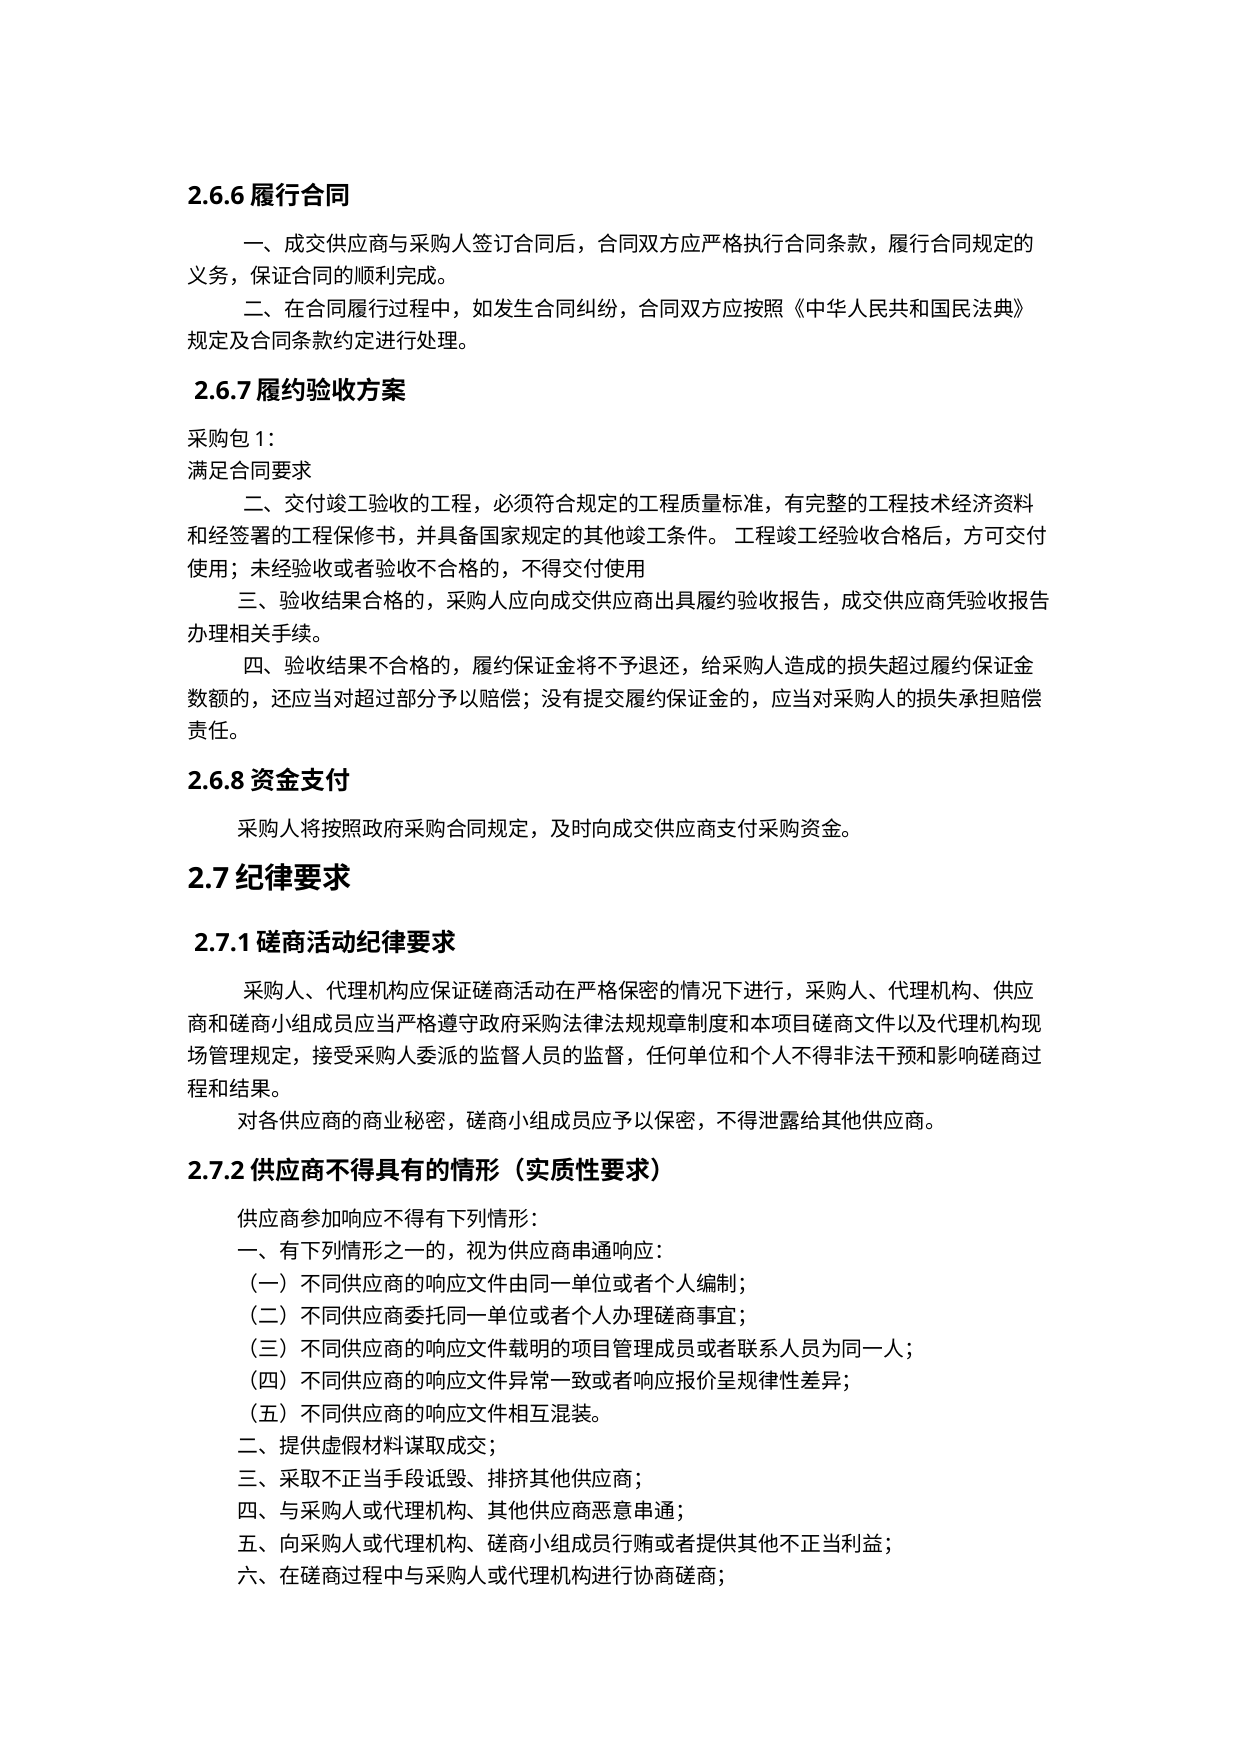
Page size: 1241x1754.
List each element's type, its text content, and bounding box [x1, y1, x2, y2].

text （二）不同供应商委托同一单位或者个人办理磋商事宜； [187, 1299, 1053, 1332]
text 四、与采购人或代理机构、其他供应商恶意串通； [187, 1494, 1053, 1527]
text 2.6.6履行合同 [187, 162, 1053, 227]
text （五）不同供应商的响应文件相互混装。 [187, 1397, 1053, 1429]
text 2.6.8资金支付 [187, 747, 1053, 812]
text 三、采取不正当手段诋毁、排挤其他供应商； [187, 1462, 1053, 1494]
text 二、在合同履行过程中，如发生合同纠纷，合同双方应按照《中华人民共和国民法典》规定及合同条款约定进行处理。 [187, 292, 1053, 357]
text 对各供应商的商业秘密，磋商小组成员应予以保密，不得泄露给其他供应商。 [187, 1104, 1053, 1137]
text （三）不同供应商的响应文件载明的项目管理成员或者联系人员为同一人； [187, 1332, 1053, 1364]
text 采购人、代理机构应保证磋商活动在严格保密的情况下进行，采购人、代理机构、供应商和磋商小组成员应当严格遵守政府采购法律法规规章制度和本项目磋商文件以及代理机构现场管理规定，接受采购人委派的监督人员的监督，任何单位和个人不得非法干预和影响磋商过程和结果。 [187, 974, 1053, 1104]
text 2.6.7履约验收方案 [187, 357, 1053, 422]
text 一、成交供应商与采购人签订合同后，合同双方应严格执行合同条款，履行合同规定的义务，保证合同的顺利完成。 [187, 227, 1053, 292]
text 四、验收结果不合格的，履约保证金将不予退还，给采购人造成的损失超过履约保证金数额的，还应当对超过部分予以赔偿；没有提交履约保证金的，应当对采购人的损失承担赔偿责任。 [187, 649, 1053, 747]
text 五、向采购人或代理机构、磋商小组成员行贿或者提供其他不正当利益； [187, 1527, 1053, 1559]
text 二、提供虚假材料谋取成交； [187, 1429, 1053, 1462]
text （一）不同供应商的响应文件由同一单位或者个人编制； [187, 1267, 1053, 1299]
text 三、验收结果合格的，采购人应向成交供应商出具履约验收报告，成交供应商凭验收报告办理相关手续。 [187, 584, 1053, 649]
text 采购包1： [187, 422, 1053, 454]
text 2.7纪律要求 [187, 844, 1053, 909]
text 一、有下列情形之一的，视为供应商串通响应： [187, 1234, 1053, 1267]
text 二、交付竣工验收的工程，必须符合规定的工程质量标准，有完整的工程技术经济资料和经签署的工程保修书，并具备国家规定的其他竣工条件。 工程竣工经验收合格后，方可交付使用；未经验收或者验收不合格的，不得交付使用 [187, 487, 1053, 584]
text 供应商参加响应不得有下列情形： [187, 1202, 1053, 1234]
text （四）不同供应商的响应文件异常一致或者响应报价呈规律性差异； [187, 1364, 1053, 1397]
text 2.7.2供应商不得具有的情形（实质性要求） [187, 1137, 1053, 1202]
text 六、在磋商过程中与采购人或代理机构进行协商磋商； [187, 1559, 1053, 1592]
text 采购人将按照政府采购合同规定，及时向成交供应商支付采购资金。 [187, 812, 1053, 844]
text 满足合同要求 [187, 454, 1053, 487]
text 2.7.1磋商活动纪律要求 [187, 909, 1053, 974]
